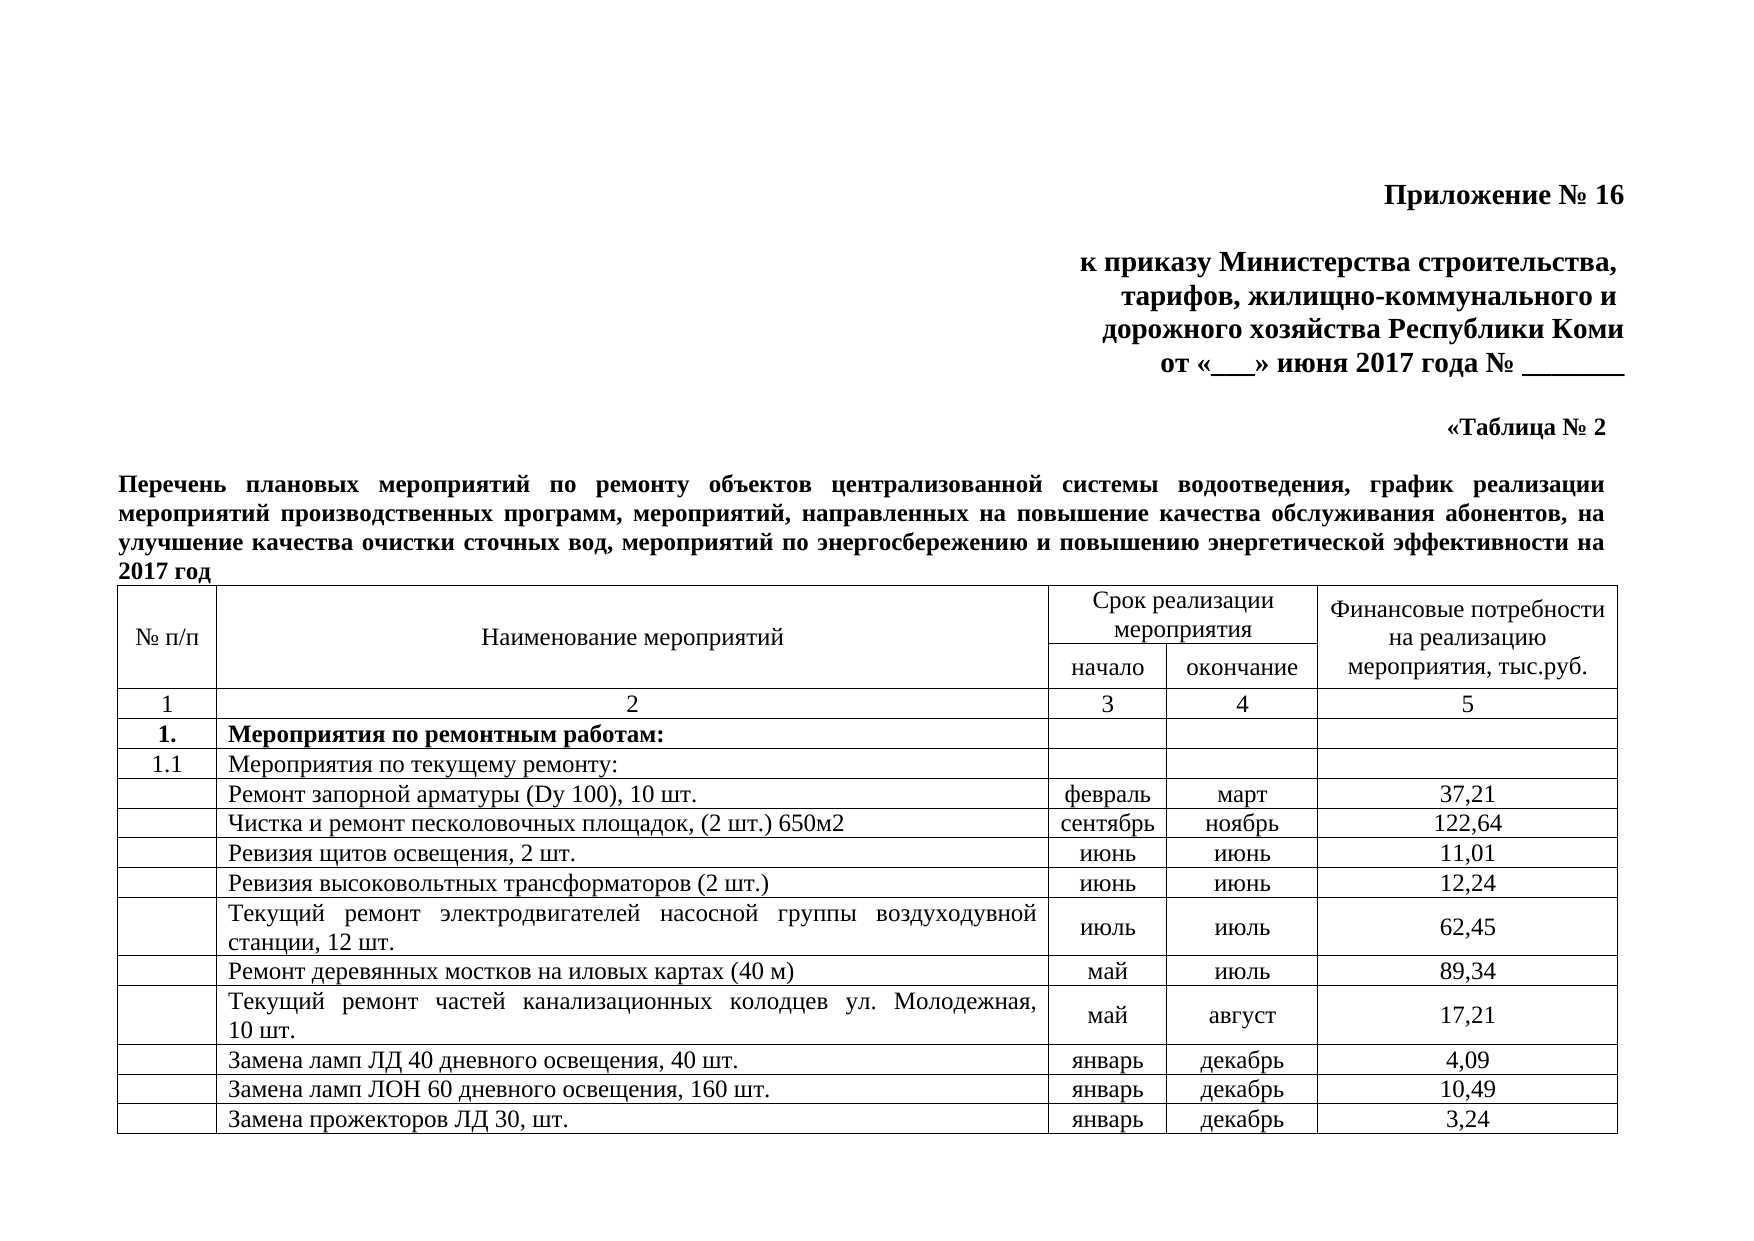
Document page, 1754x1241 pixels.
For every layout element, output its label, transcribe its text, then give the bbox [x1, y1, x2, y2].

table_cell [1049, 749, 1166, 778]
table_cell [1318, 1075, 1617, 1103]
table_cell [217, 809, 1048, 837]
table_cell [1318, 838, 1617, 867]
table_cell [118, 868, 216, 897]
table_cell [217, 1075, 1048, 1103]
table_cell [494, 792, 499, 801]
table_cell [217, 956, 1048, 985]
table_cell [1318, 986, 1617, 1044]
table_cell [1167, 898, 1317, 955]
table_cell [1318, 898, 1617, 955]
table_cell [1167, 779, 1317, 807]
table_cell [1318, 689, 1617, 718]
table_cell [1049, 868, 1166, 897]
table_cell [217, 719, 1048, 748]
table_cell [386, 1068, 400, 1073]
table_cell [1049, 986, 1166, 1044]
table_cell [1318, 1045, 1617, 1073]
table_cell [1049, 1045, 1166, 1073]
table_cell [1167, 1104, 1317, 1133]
text от «___» июня 2017 года № _______ [118, 345, 1624, 378]
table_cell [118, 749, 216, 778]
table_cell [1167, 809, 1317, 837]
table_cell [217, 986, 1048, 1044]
text «Таблица № 2 [118, 412, 1606, 441]
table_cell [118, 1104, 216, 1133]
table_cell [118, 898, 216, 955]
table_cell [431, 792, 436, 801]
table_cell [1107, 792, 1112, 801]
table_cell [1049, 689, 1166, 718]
text к приказу Министерства строительства, тарифов, жилищно-коммунального и дорожного хозяйства Республики Коми [118, 244, 1624, 345]
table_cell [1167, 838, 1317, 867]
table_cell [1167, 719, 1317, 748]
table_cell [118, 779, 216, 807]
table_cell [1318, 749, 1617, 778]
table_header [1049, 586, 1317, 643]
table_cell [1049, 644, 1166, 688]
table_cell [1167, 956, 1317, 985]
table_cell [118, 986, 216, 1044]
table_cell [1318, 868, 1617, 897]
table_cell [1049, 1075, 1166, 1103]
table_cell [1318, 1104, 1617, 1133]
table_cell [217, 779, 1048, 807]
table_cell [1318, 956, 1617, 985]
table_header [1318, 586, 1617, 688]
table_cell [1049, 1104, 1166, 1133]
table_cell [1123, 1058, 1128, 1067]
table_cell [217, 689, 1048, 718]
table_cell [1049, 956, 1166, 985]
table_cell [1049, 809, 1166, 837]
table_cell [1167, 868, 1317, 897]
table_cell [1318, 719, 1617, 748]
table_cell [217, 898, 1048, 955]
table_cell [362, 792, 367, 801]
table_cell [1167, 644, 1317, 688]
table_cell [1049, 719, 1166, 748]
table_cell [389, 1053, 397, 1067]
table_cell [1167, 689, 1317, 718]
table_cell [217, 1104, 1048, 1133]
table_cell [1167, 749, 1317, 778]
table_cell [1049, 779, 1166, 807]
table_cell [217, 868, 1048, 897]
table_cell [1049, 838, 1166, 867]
text Приложение № 16 [118, 177, 1624, 211]
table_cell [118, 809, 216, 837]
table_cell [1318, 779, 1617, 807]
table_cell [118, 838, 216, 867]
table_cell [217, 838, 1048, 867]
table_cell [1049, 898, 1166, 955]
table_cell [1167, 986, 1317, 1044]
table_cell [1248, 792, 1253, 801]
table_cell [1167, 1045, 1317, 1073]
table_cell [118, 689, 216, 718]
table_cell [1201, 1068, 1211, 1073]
text Перечень плановых мероприятий по ремонту объектов централизованной системы водоотведения, график реализации мероприятий производственных программ, мероприятий, направленных на повышение качества обслуживания абонентов, на улучшение качества очистки сточных вод, мероприятий по энергосбережению и повышению энергетической эффективности на 2017 год [118, 469, 1606, 584]
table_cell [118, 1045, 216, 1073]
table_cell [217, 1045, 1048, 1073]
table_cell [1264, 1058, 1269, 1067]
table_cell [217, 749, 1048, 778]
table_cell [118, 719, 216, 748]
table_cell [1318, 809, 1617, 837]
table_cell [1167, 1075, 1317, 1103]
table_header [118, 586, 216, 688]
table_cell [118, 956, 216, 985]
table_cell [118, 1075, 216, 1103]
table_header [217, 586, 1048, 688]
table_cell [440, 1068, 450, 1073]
